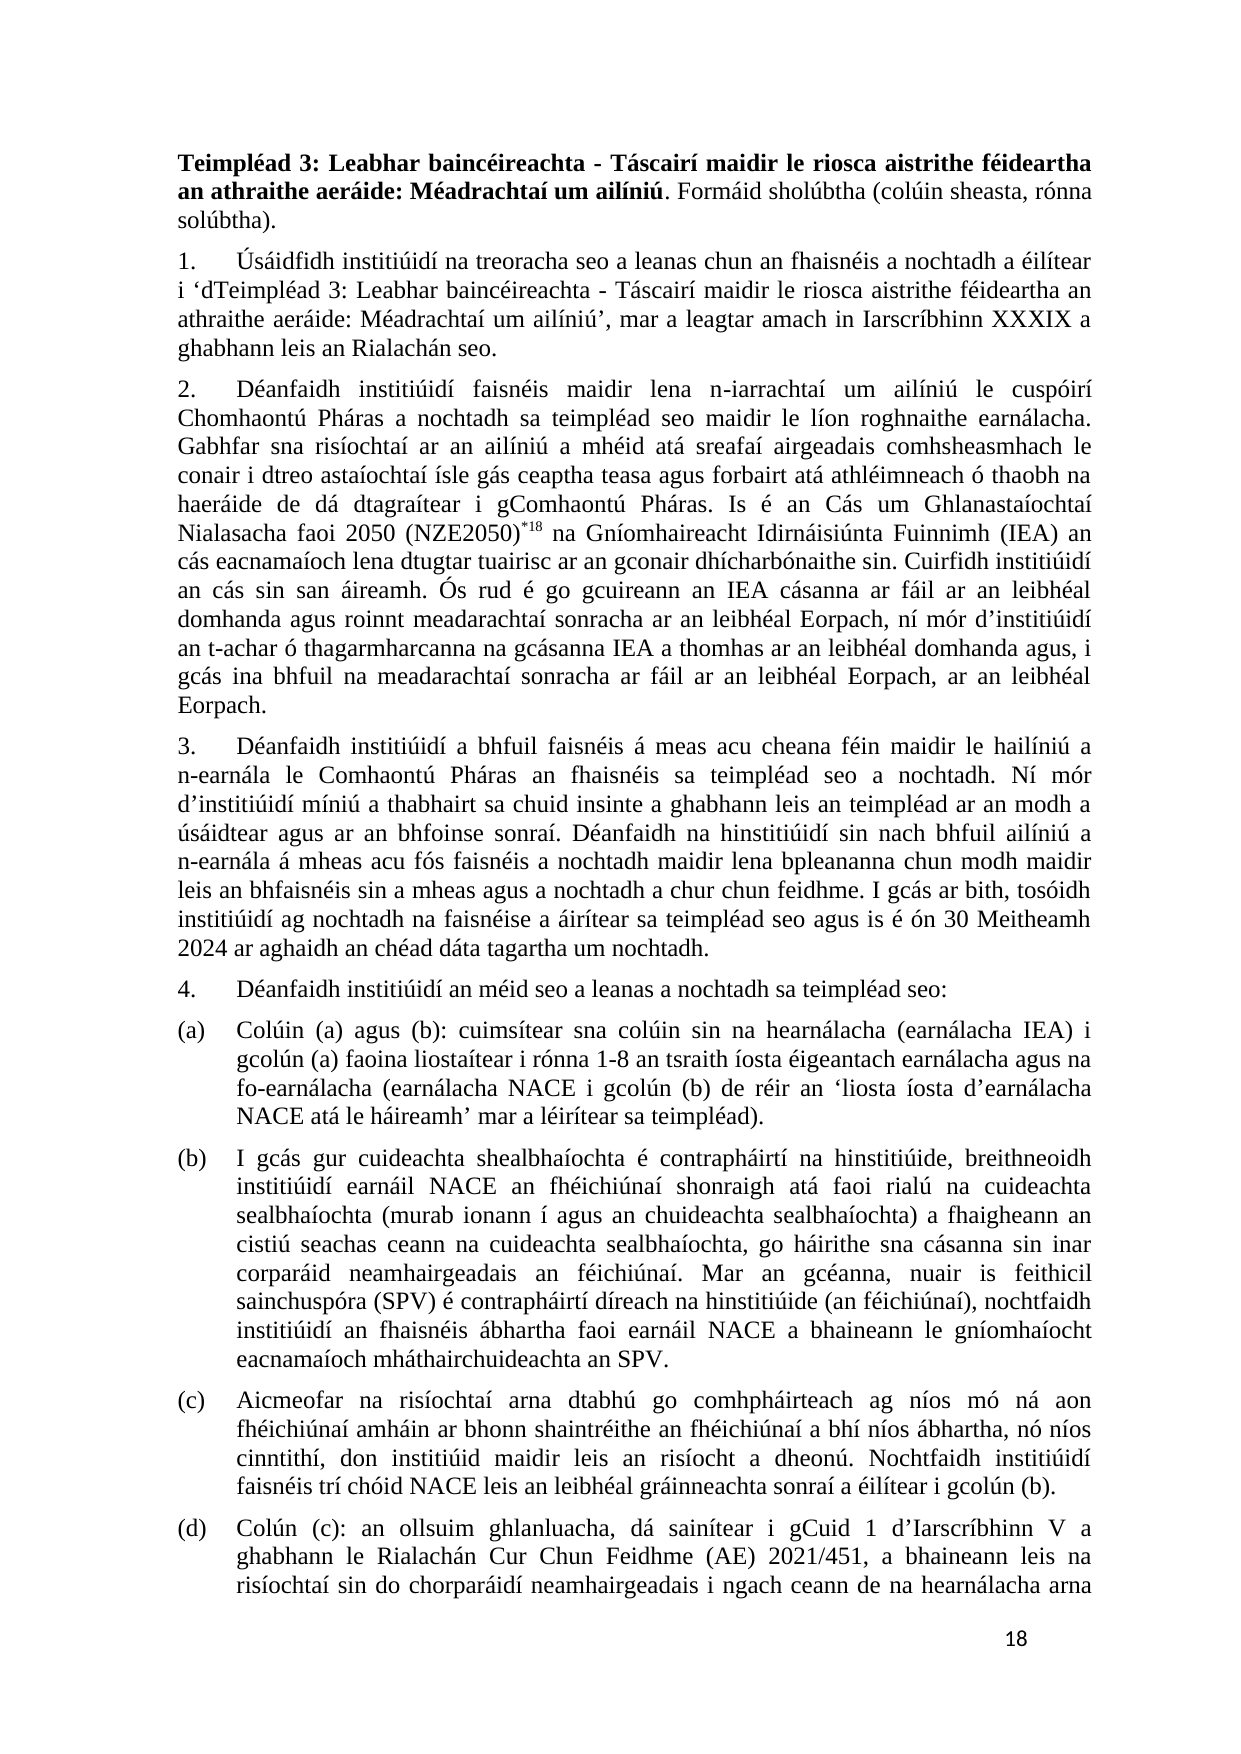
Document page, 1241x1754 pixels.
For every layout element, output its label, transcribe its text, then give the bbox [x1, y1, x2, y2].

list Déanfaidh institiúidí faisnéis maidir lena n-iarrachtaí um ailíniú le cuspóirí Chomhaontú Pháras a nochtadh sa teimpléad seo maidir le líon roghnaithe earnálacha. Gabhfar sna risíochtaí ar an ailíniú a mhéid atá sreafaí airgeadais comhsheasmhach le conair i dtreo astaíochtaí ísle gás ceaptha teasa agus forbairt atá athléimneach ó thaobh na haeráide de dá dtagraítear i gComhaontú Pháras. Is é an Cás um Ghlanastaíochtaí Nialasacha faoi 2050 (NZE2050)*18 na Gníomhaireacht Idirnáisiúnta Fuinnimh (IEA) an cás eacnamaíoch lena dtugtar tuairisc ar an gconair dhícharbónaithe sin. Cuirfidh institiúidí an cás sin san áireamh. Ós rud é go gcuireann an IEA cásanna ar fáil ar an leibhéal domhanda agus roinnt meadarachtaí sonracha ar an leibhéal Eorpach, ní mór d’institiúidí an t-achar ó thagarmharcanna na gcásanna IEA a thomhas ar an leibhéal domhanda agus, i gcás ina bhfuil na meadarachtaí sonracha ar fáil ar an leibhéal Eorpach, ar an leibhéal Eorpach. [177, 374, 1092, 719]
list Colúin (a) agus (b): cuimsítear sna colúin sin na hearnálacha (earnálacha IEA) i gcolún (a) faoina liostaítear i rónna 1-8 an tsraith íosta éigeantach earnálacha agus na fo-earnálacha (earnálacha NACE i gcolún (b) de réir an ‘liosta íosta d’earnálacha NACE atá le háireamh’ mar a léirítear sa teimpléad). [177, 1015, 1092, 1130]
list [177, 1513, 1092, 1599]
text Teimpléad 3: Leabhar baincéireachta - Táscairí maidir le riosca aistrithe féideartha an athraithe aeráide: Méadrachtaí um ailíniú. Formáid sholúbtha (colúin sheasta, rónna solúbtha). [177, 148, 1092, 234]
list I gcás gur cuideachta shealbhaíochta é contrapháirtí na hinstitiúide, breithneoidh institiúidí earnáil NACE an fhéichiúnaí shonraigh atá faoi rialú na cuideachta sealbhaíochta (murab ionann í agus an chuideachta sealbhaíochta) a fhaigheann an cistiú seachas ceann na cuideachta sealbhaíochta, go háirithe sna cásanna sin inar corparáid neamhairgeadais an féichiúnaí. Mar an gcéanna, nuair is feithicil sainchuspóra (SPV) é contrapháirtí díreach na hinstitiúide (an féichiúnaí), nochtfaidh institiúidí an fhaisnéis ábhartha faoi earnáil NACE a bhaineann le gníomhaíocht eacnamaíoch mháthairchuideachta an SPV. [177, 1143, 1092, 1373]
list Déanfaidh institiúidí an méid seo a leanas a nochtadh sa teimpléad seo: [177, 974, 1092, 1003]
list Úsáidfidh institiúidí na treoracha seo a leanas chun an fhaisnéis a nochtadh a éilítear i ‘dTeimpléad 3: Leabhar baincéireachta - Táscairí maidir le riosca aistrithe féideartha an athraithe aeráide: Méadrachtaí um ailíniú’, mar a leagtar amach in Iarscríbhinn XXXIX a ghabhann leis an Rialachán seo. [177, 246, 1092, 361]
list Aicmeofar na risíochtaí arna dtabhú go comhpháirteach ag níos mó ná aon fhéichiúnaí amháin ar bhonn shaintréithe an fhéichiúnaí a bhí níos ábhartha, nó níos cinntithí, don institiúid maidir leis an risíocht a dheonú. Nochtfaidh institiúidí faisnéis trí chóid NACE leis an leibhéal gráinneachta sonraí a éilítear i gcolún (b). [177, 1385, 1092, 1500]
list Déanfaidh institiúidí a bhfuil faisnéis á meas acu cheana féin maidir le hailíniú a n-earnála le Comhaontú Pháras an fhaisnéis sa teimpléad seo a nochtadh. Ní mór d’institiúidí míniú a thabhairt sa chuid insinte a ghabhann leis an teimpléad ar an modh a úsáidtear agus ar an bhfoinse sonraí. Déanfaidh na hinstitiúidí sin nach bhfuil ailíniú a n-earnála á mheas acu fós faisnéis a nochtadh maidir lena bpleananna chun modh maidir leis an bhfaisnéis sin a mheas agus a nochtadh a chur chun feidhme. I gcás ar bith, tosóidh institiúidí ag nochtadh na faisnéise a áirítear sa teimpléad seo agus is é ón 30 Meitheamh 2024 ar aghaidh an chéad dáta tagartha um nochtadh. [177, 731, 1092, 961]
